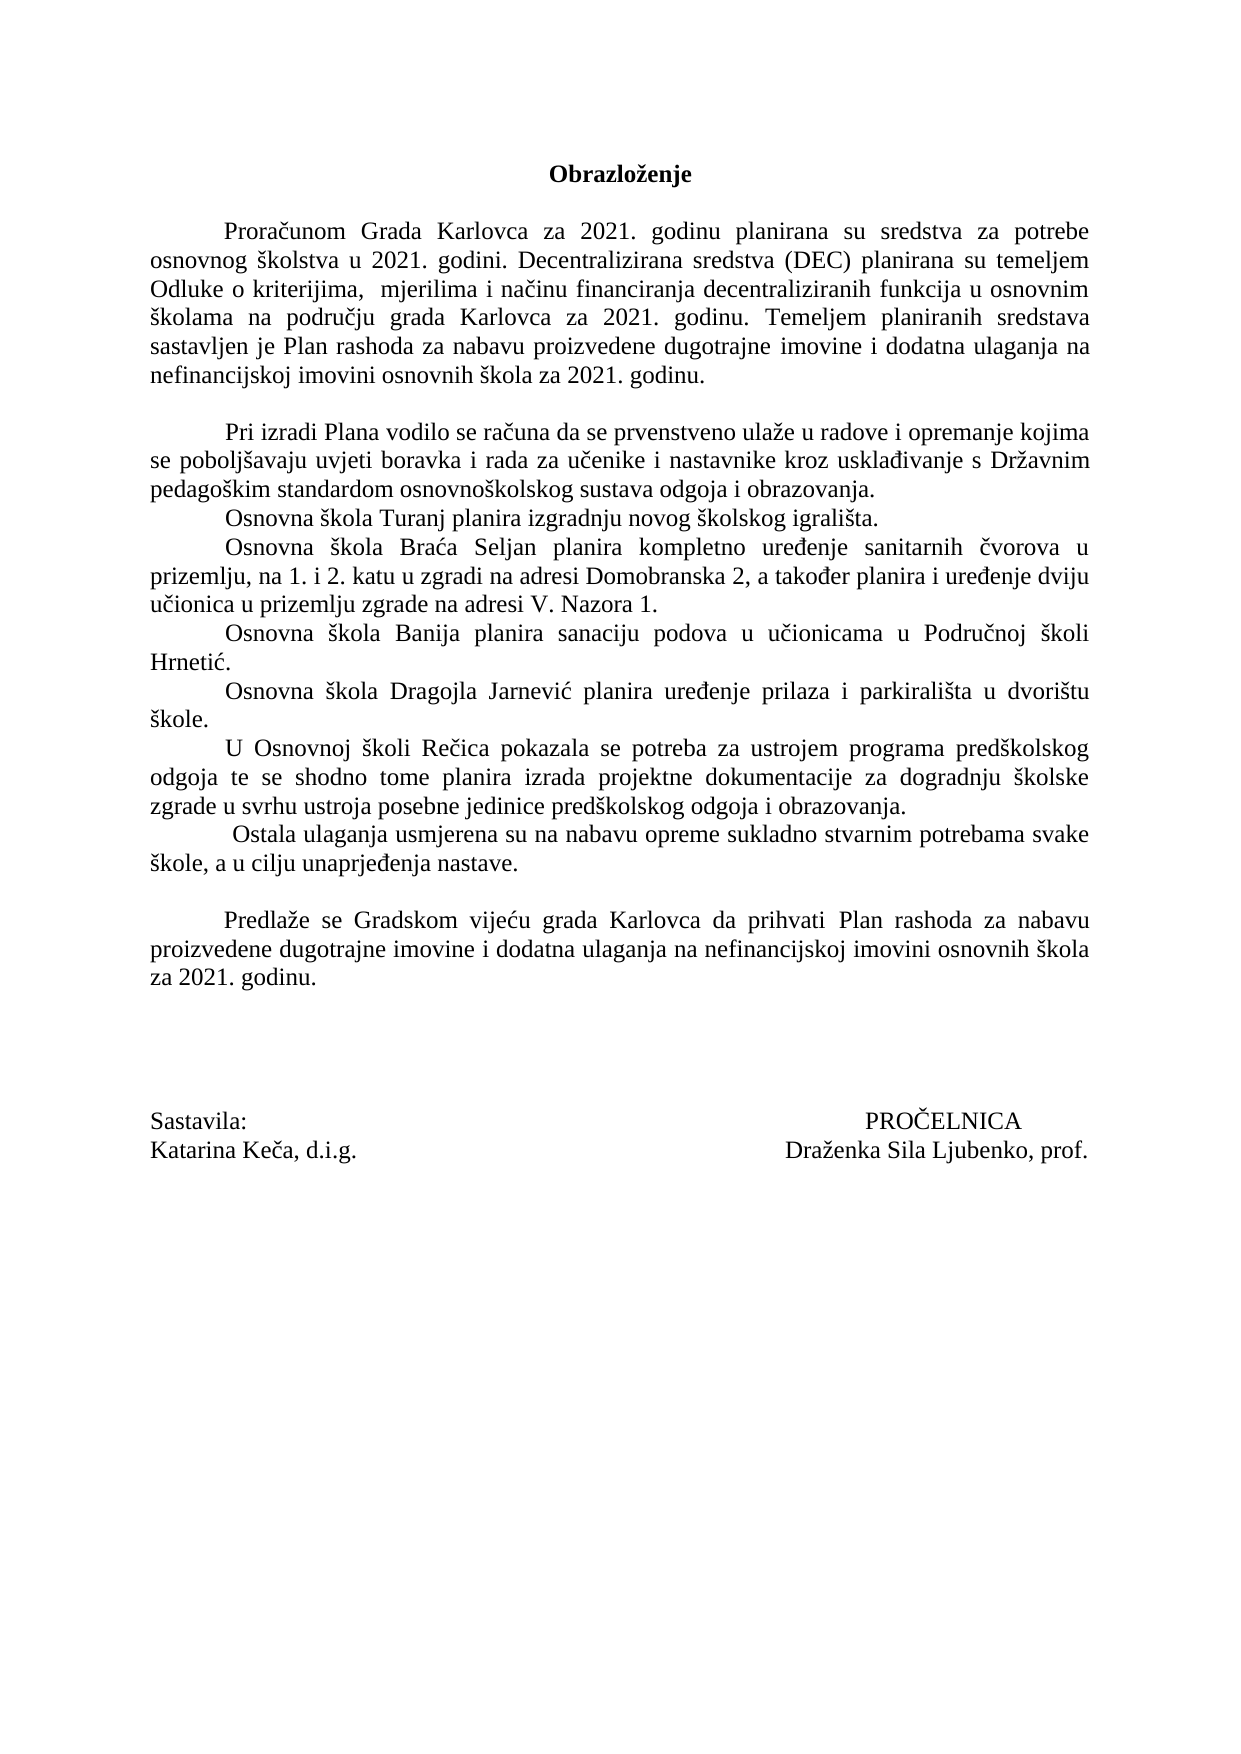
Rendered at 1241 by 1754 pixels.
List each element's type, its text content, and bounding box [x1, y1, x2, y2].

text Osnovna škola Banija planira sanaciju podova u učionicama u Područnoj školi Hrnetić. [150, 618, 1090, 676]
text Sastavila: PROČELNICA [150, 1106, 1090, 1135]
text Osnovna škola Braća Seljan planira kompletno uređenje sanitarnih čvorova u prizemlju, na 1. i 2. katu u zgradi na adresi Domobranska 2, a također planira i uređenje dviju učionica u prizemlju zgrade na adresi V. Nazora 1. [150, 532, 1090, 618]
text Katarina Keča, d.i.g. Draženka Sila Ljubenko, prof. [150, 1135, 1090, 1164]
text Osnovna škola Dragojla Jarnević planira uređenje prilaza i parkirališta u dvorištu škole. [150, 676, 1090, 733]
text Osnovna škola Turanj planira izgradnju novog školskog igrališta. [150, 503, 1090, 532]
text Obrazloženje [150, 159, 1090, 187]
text Proračunom Grada Karlovca za 2021. godinu planirana su sredstva za potrebe osnovnog školstva u 2021. godini. Decentralizirana sredstva (DEC) planirana su temeljem Odluke o kriterijima, mjerilima i načinu financiranja decentraliziranih funkcija u osnovnim školama na području grada Karlovca za 2021. godinu. Temeljem planiranih sredstava sastavljen je Plan rashoda za nabavu proizvedene dugotrajne imovine i dodatna ulaganja na nefinancijskoj imovini osnovnih škola za 2021. godinu. [150, 216, 1090, 389]
text U Osnovnoj školi Rečica pokazala se potreba za ustrojem programa predškolskog odgoja te se shodno tome planira izrada projektne dokumentacije za dogradnju školske zgrade u svrhu ustroja posebne jedinice predškolskog odgoja i obrazovanja. [150, 733, 1090, 819]
text Predlaže se Gradskom vijeću grada Karlovca da prihvati Plan rashoda za nabavu proizvedene dugotrajne imovine i dodatna ulaganja na nefinancijskoj imovini osnovnih škola za 2021. godinu. [150, 905, 1090, 991]
text Ostala ulaganja usmjerena su na nabavu opreme sukladno stvarnim potrebama svake škole, a u cilju unaprjeđenja nastave. [150, 819, 1090, 877]
text Pri izradi Plana vodilo se računa da se prvenstveno ulaže u radove i opremanje kojima se poboljšavaju uvjeti boravka i rada za učenike i nastavnike kroz usklađivanje s Državnim pedagoškim standardom osnovnoškolskog sustava odgoja i obrazovanja. [150, 417, 1090, 503]
